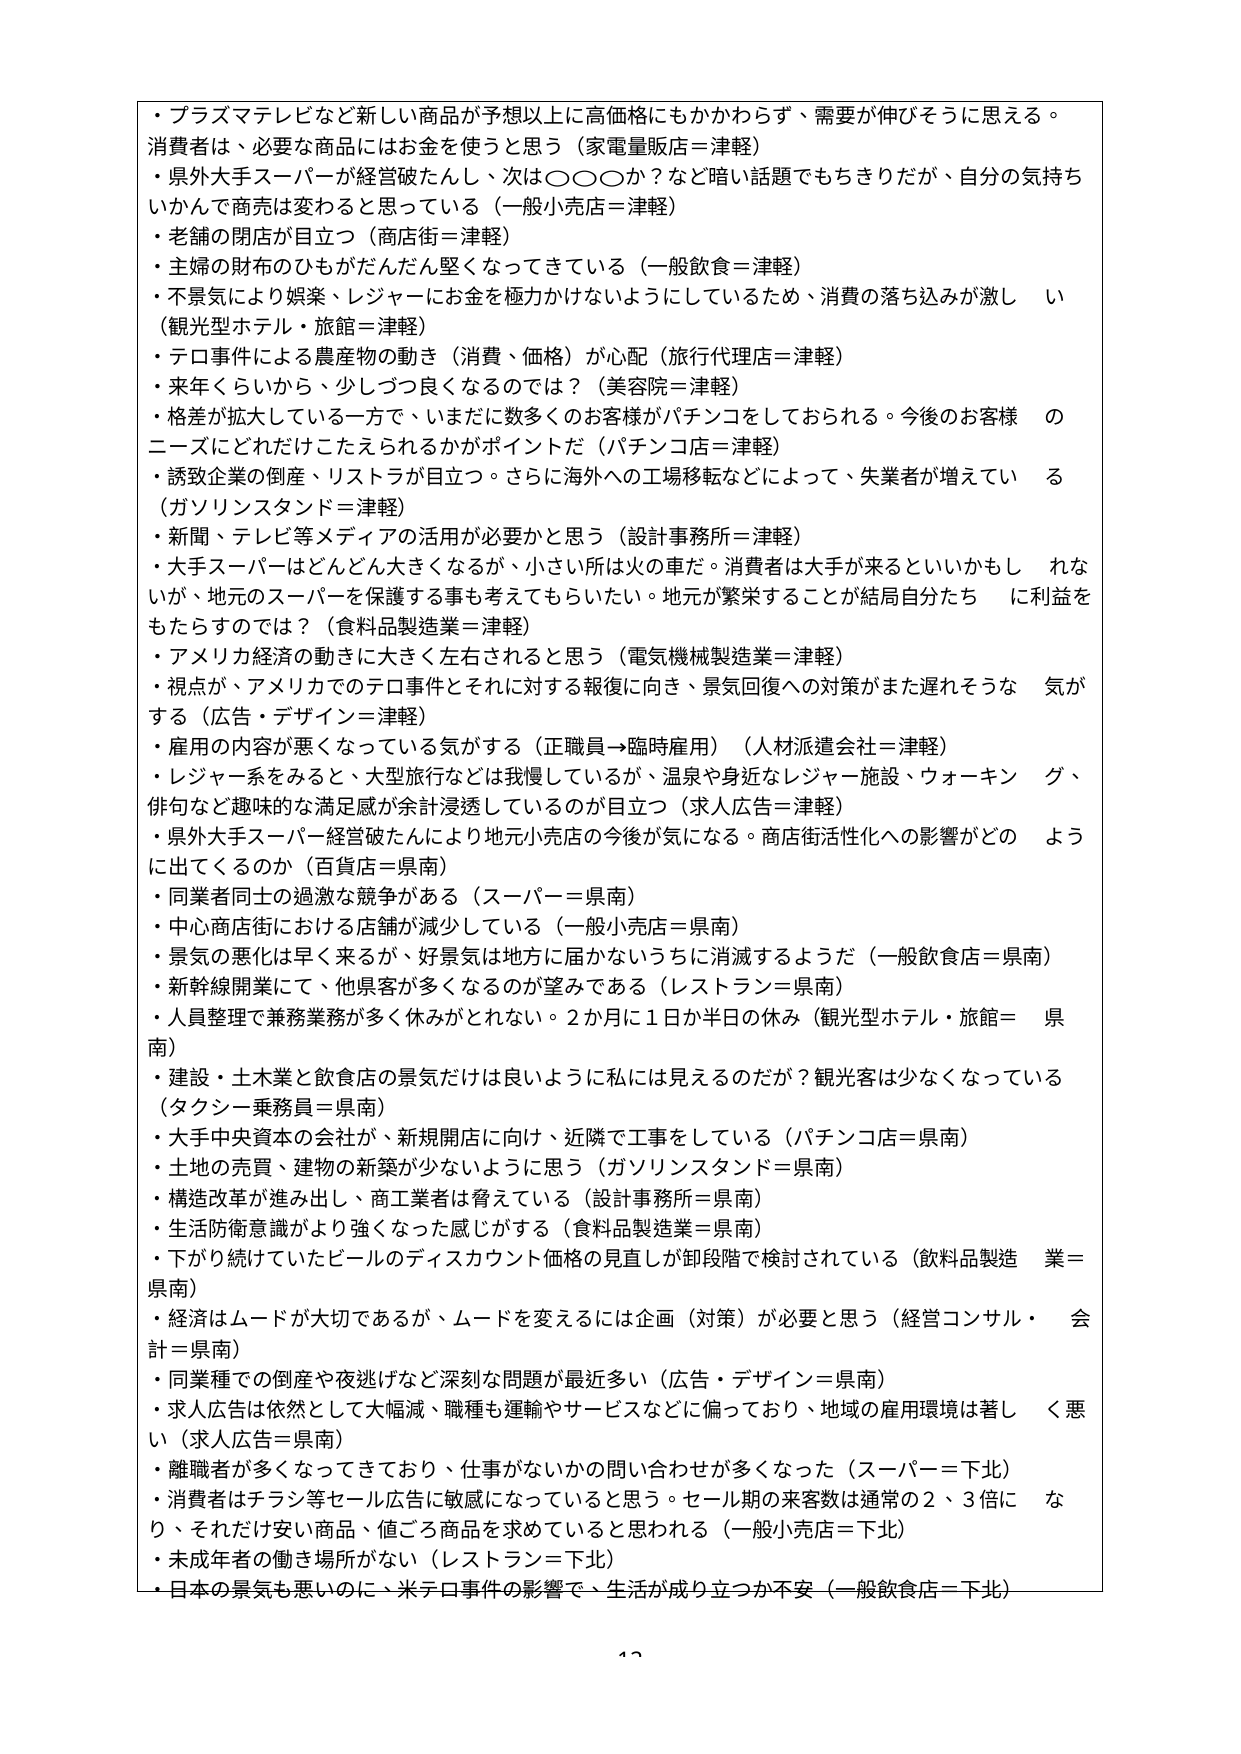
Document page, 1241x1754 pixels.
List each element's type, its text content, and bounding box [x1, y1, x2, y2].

text ・プラズマテレビなど新しい商品が予想以上に高価格にもかかわらず、需要が伸びそうに思える。 [148, 101, 1115, 130]
text ・未成年者の働き場所がない（レストラン＝下北） [148, 1545, 1115, 1573]
text ・老舗の閉店が目立つ（商店街＝津軽） [148, 222, 1115, 250]
text ・求人広告は依然として大幅減、職種も運輸やサービスなどに偏っており、地域の雇用環境は著し く悪い（求人広告＝県南） [148, 1395, 1093, 1453]
text ・中心商店街における店舗が減少している（一般小売店＝県南） [148, 912, 1115, 940]
text ・生活防衛意識がより強くなった感じがする（食料品製造業＝県南） [148, 1214, 1115, 1243]
text ・景気の悪化は早く来るが、好景気は地方に届かないうちに消滅するようだ（一般飲食店＝県南） [148, 942, 1115, 971]
text ・視点が、アメリカでのテロ事件とそれに対する報復に向き、景気回復への対策がまた遅れそうな 気がする（広告・デザイン＝津軽） [148, 672, 1093, 731]
text ・日本の景気も悪いのに、米テロ事件の影響で、生活が成り立つか不安（一般飲食店＝下北） [148, 1575, 1115, 1603]
text ・消費者はチラシ等セール広告に敏感になっていると思う。セール期の来客数は通常の２、３倍に なり、それだけ安い商品、値ごろ商品を求めていると思われる（一般小売店＝下北） [148, 1485, 1093, 1543]
text ・大手スーパーはどんどん大きくなるが、小さい所は火の車だ。消費者は大手が来るといいかもし れないが、地元のスーパーを保護する事も考えてもらいたい。地元が繁栄することが結局自分たち に利益をもたらすのでは？（食料品製造業＝津軽） [148, 552, 1093, 641]
text ・誘致企業の倒産、リストラが目立つ。さらに海外への工場移転などによって、失業者が増えてい る（ガソリンスタンド＝津軽） [148, 462, 1093, 521]
text 消費者は、必要な商品にはお金を使うと思う（家電量販店＝津軽） [148, 132, 1115, 160]
text ・テロ事件による農産物の動き（消費、価格）が心配（旅行代理店＝津軽） [148, 342, 1115, 370]
text ・格差が拡大している一方で、いまだに数多くのお客様がパチンコをしておられる。今後のお客様 のニーズにどれだけこたえられるかがポイントだ（パチンコ店＝津軽） [148, 402, 1093, 461]
text ・雇用の内容が悪くなっている気がする（正職員→臨時雇用）（人材派遣会社＝津軽） [148, 732, 1115, 760]
text ・経済はムードが大切であるが、ムードを変えるには企画（対策）が必要と思う（経営コンサル・ 会計＝県南） [148, 1304, 1093, 1363]
text ・県外大手スーパー経営破たんにより地元小売店の今後が気になる。商店街活性化への影響がどの ように出てくるのか（百貨店＝県南） [148, 822, 1093, 881]
text ・人員整理で兼務業務が多く休みがとれない。２か月に１日か半日の休み（観光型ホテル・旅館＝ 県南） [148, 1003, 1093, 1062]
text （タクシー乗務員＝県南） [148, 1093, 1115, 1121]
text ・主婦の財布のひもがだんだん堅くなってきている（一般飲食＝津軽） [148, 252, 1115, 280]
text ・離職者が多くなってきており、仕事がないかの問い合わせが多くなった（スーパー＝下北） [148, 1455, 1115, 1483]
text ・構造改革が進み出し、商工業者は脅えている（設計事務所＝県南） [148, 1184, 1115, 1212]
text ・来年くらいから、少しづつ良くなるのでは？（美容院＝津軽） [148, 372, 1115, 401]
text ・同業種での倒産や夜逃げなど深刻な問題が最近多い（広告・デザイン＝県南） [148, 1365, 1115, 1393]
text ・建設・土木業と飲食店の景気だけは良いように私には見えるのだが？観光客は少なくなっている [148, 1063, 1115, 1091]
text ・同業者同士の過激な競争がある（スーパー＝県南） [148, 882, 1115, 910]
text ・不景気により娯楽、レジャーにお金を極力かけないようにしているため、消費の落ち込みが激し い（観光型ホテル・旅館＝津軽） [148, 282, 1093, 341]
text ・下がり続けていたビールのディスカウント価格の見直しが卸段階で検討されている（飲料品製造 業＝県南） [148, 1244, 1093, 1303]
text ・新幹線開業にて、他県客が多くなるのが望みである（レストラン＝県南） [148, 972, 1115, 1001]
text ・新聞、テレビ等メディアの活用が必要かと思う（設計事務所＝津軽） [148, 523, 1115, 550]
text ・レジャー系をみると、大型旅行などは我慢しているが、温泉や身近なレジャー施設、ウォーキン グ、俳句など趣味的な満足感が余計浸透しているのが目立つ（求人広告＝津軽） [148, 762, 1093, 821]
text ・大手中央資本の会社が、新規開店に向け、近隣で工事をしている（パチンコ店＝県南） [148, 1123, 1115, 1151]
text ・土地の売買、建物の新築が少ないように思う（ガソリンスタンド＝県南） [148, 1153, 1115, 1182]
text ・県外大手スーパーが経営破たんし、次は○○○か？など暗い話題でもちきりだが、自分の気持ちいかんで商売は変わると思っている（一般小売店＝津軽） [148, 162, 1093, 221]
text ・アメリカ経済の動きに大きく左右されると思う（電気機械製造業＝津軽） [148, 643, 1115, 670]
